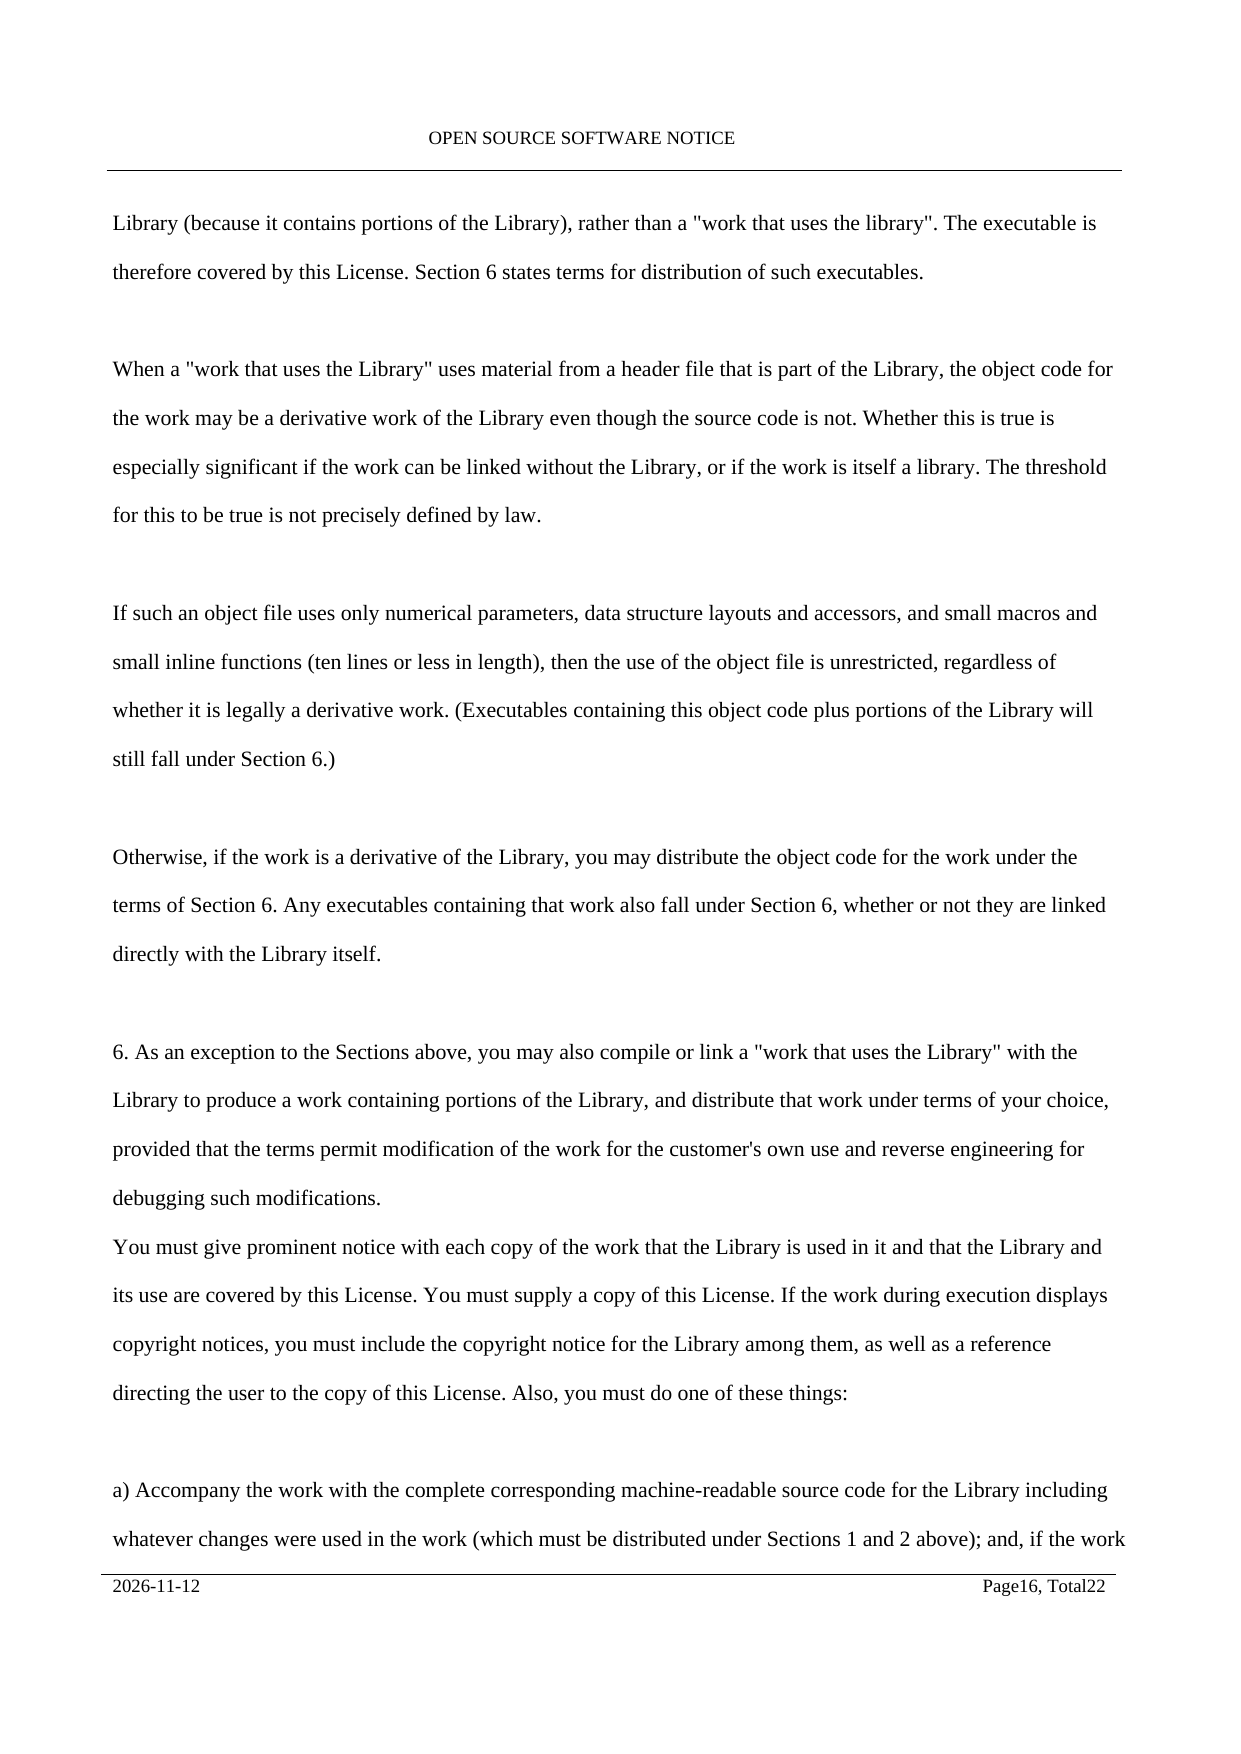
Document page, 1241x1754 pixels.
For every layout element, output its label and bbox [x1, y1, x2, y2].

text [112, 206, 1128, 1555]
